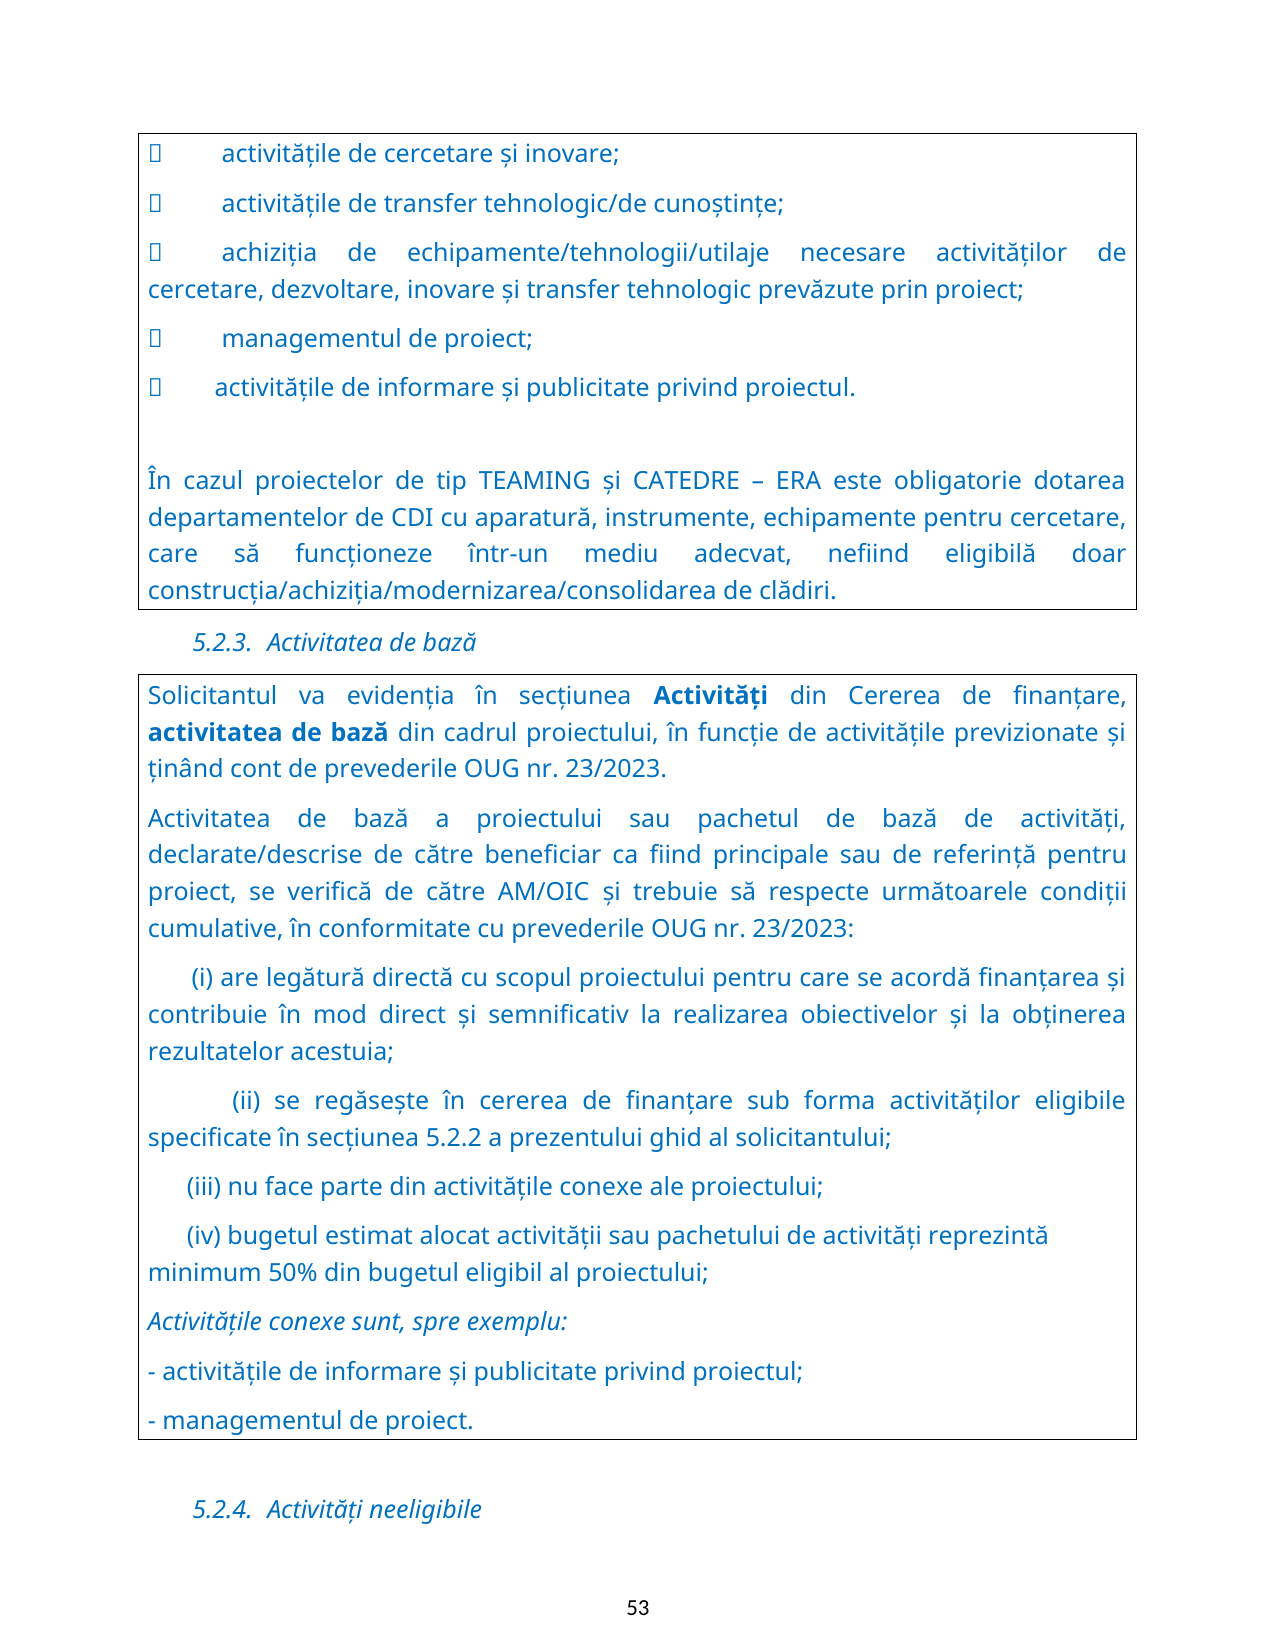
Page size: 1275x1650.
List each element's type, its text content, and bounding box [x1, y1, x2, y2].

text (i) are legătură directă cu scopul proiectului pentru care se acordă finanțarea și contribuie în mod direct și semnificativ la realizarea obiectivelor și la obținerea rezultatelor acestuia; [139, 957, 1136, 1067]
list Activitatea de bază [192, 625, 1127, 659]
text (ii) se regăsește în cererea de finanțare sub forma activităților eligibile specificate în secțiunea 5.2.2 a prezentului ghid al solicitantului; [139, 1079, 1136, 1153]
text  achiziția de echipamente/tehnologii/utilaje necesare activităților de cercetare, dezvoltare, inovare și transfer tehnologic prevăzute prin proiect; [139, 231, 1136, 305]
text (iii) nu face parte din activitățile conexe ale proiectului; [139, 1166, 1136, 1203]
text Activitatea de bază a proiectului sau pachetul de bază de activități, declarate/descrise de către beneficiar ca fiind principale sau de referinţă pentru proiect, se verifică de către AM/OIC şi trebuie să respecte următoarele condiţii cumulative, în conformitate cu prevederile OUG nr. 23/2023: [139, 797, 1136, 945]
text - activităţile de informare şi publicitate privind proiectul; [139, 1350, 1136, 1387]
text (iv) bugetul estimat alocat activității sau pachetului de activități reprezintă minimum 50% din bugetul eligibil al proiectului; [139, 1215, 1136, 1289]
text În cazul proiectelor de tip TEAMING și CATEDRE – ERA este obligatorie dotarea departamentelor de CDI cu aparatură, instrumente, echipamente pentru cercetare, care să funcționeze într-un mediu adecvat, nefiind eligibilă doar construcția/achiziția/modernizarea/consolidarea de clădiri. [139, 459, 1136, 609]
text  activitățile de cercetare și inovare; [139, 134, 1136, 170]
text  activităţile de informare şi publicitate privind proiectul. [139, 367, 1136, 404]
list Activități neeligibile [192, 1492, 1127, 1526]
text  managementul de proiect; [139, 317, 1136, 355]
text Activitățile conexe sunt, spre exemplu: [139, 1301, 1136, 1338]
text - managementul de proiect. [139, 1399, 1136, 1439]
text  activitățile de transfer tehnologic/de cunoștințe; [139, 182, 1136, 219]
text Solicitantul va evidenția în secțiunea Activități din Cererea de finanțare, activitatea de bază din cadrul proiectului, în funcție de activitățile previzionate și ținând cont de prevederile OUG nr. 23/2023. [139, 675, 1136, 785]
